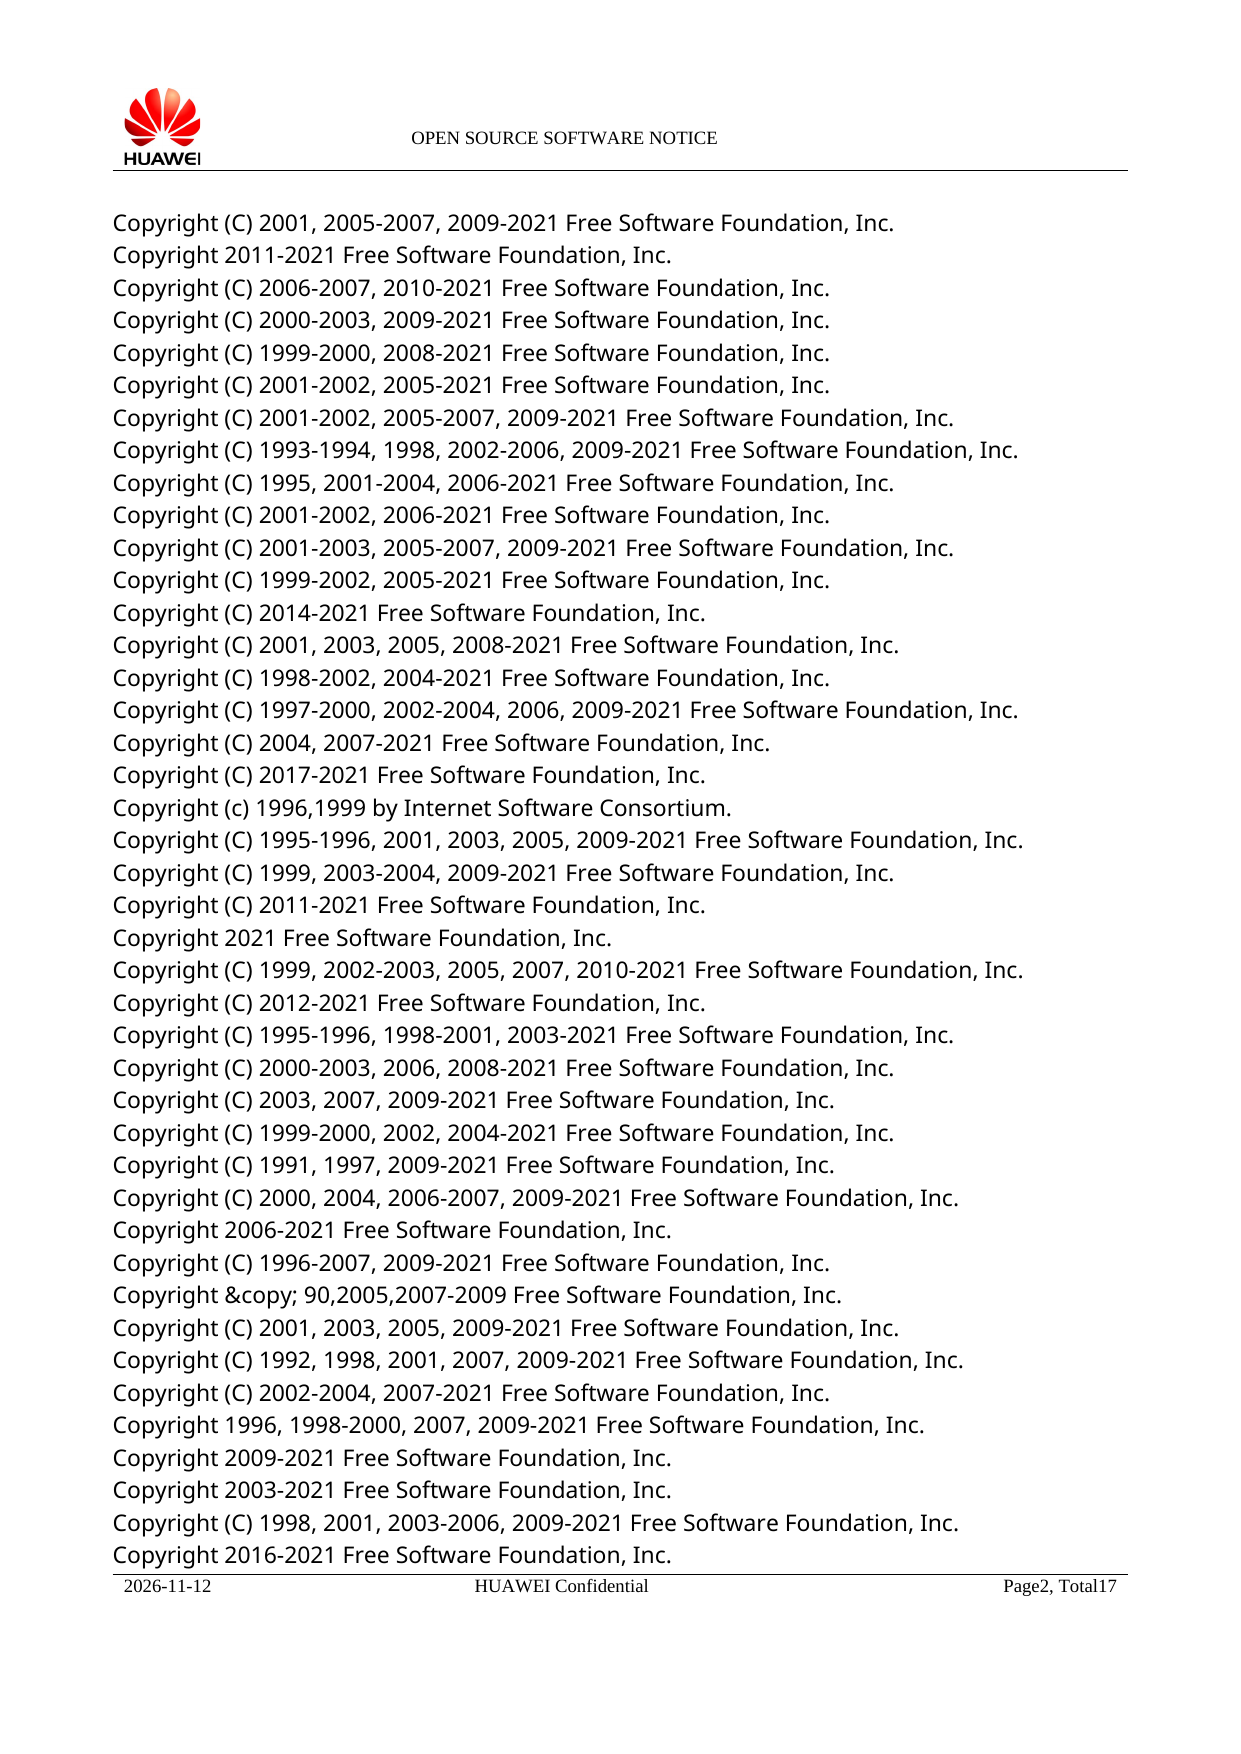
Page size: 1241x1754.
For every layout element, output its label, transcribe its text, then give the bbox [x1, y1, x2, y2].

picture [124, 88, 201, 165]
